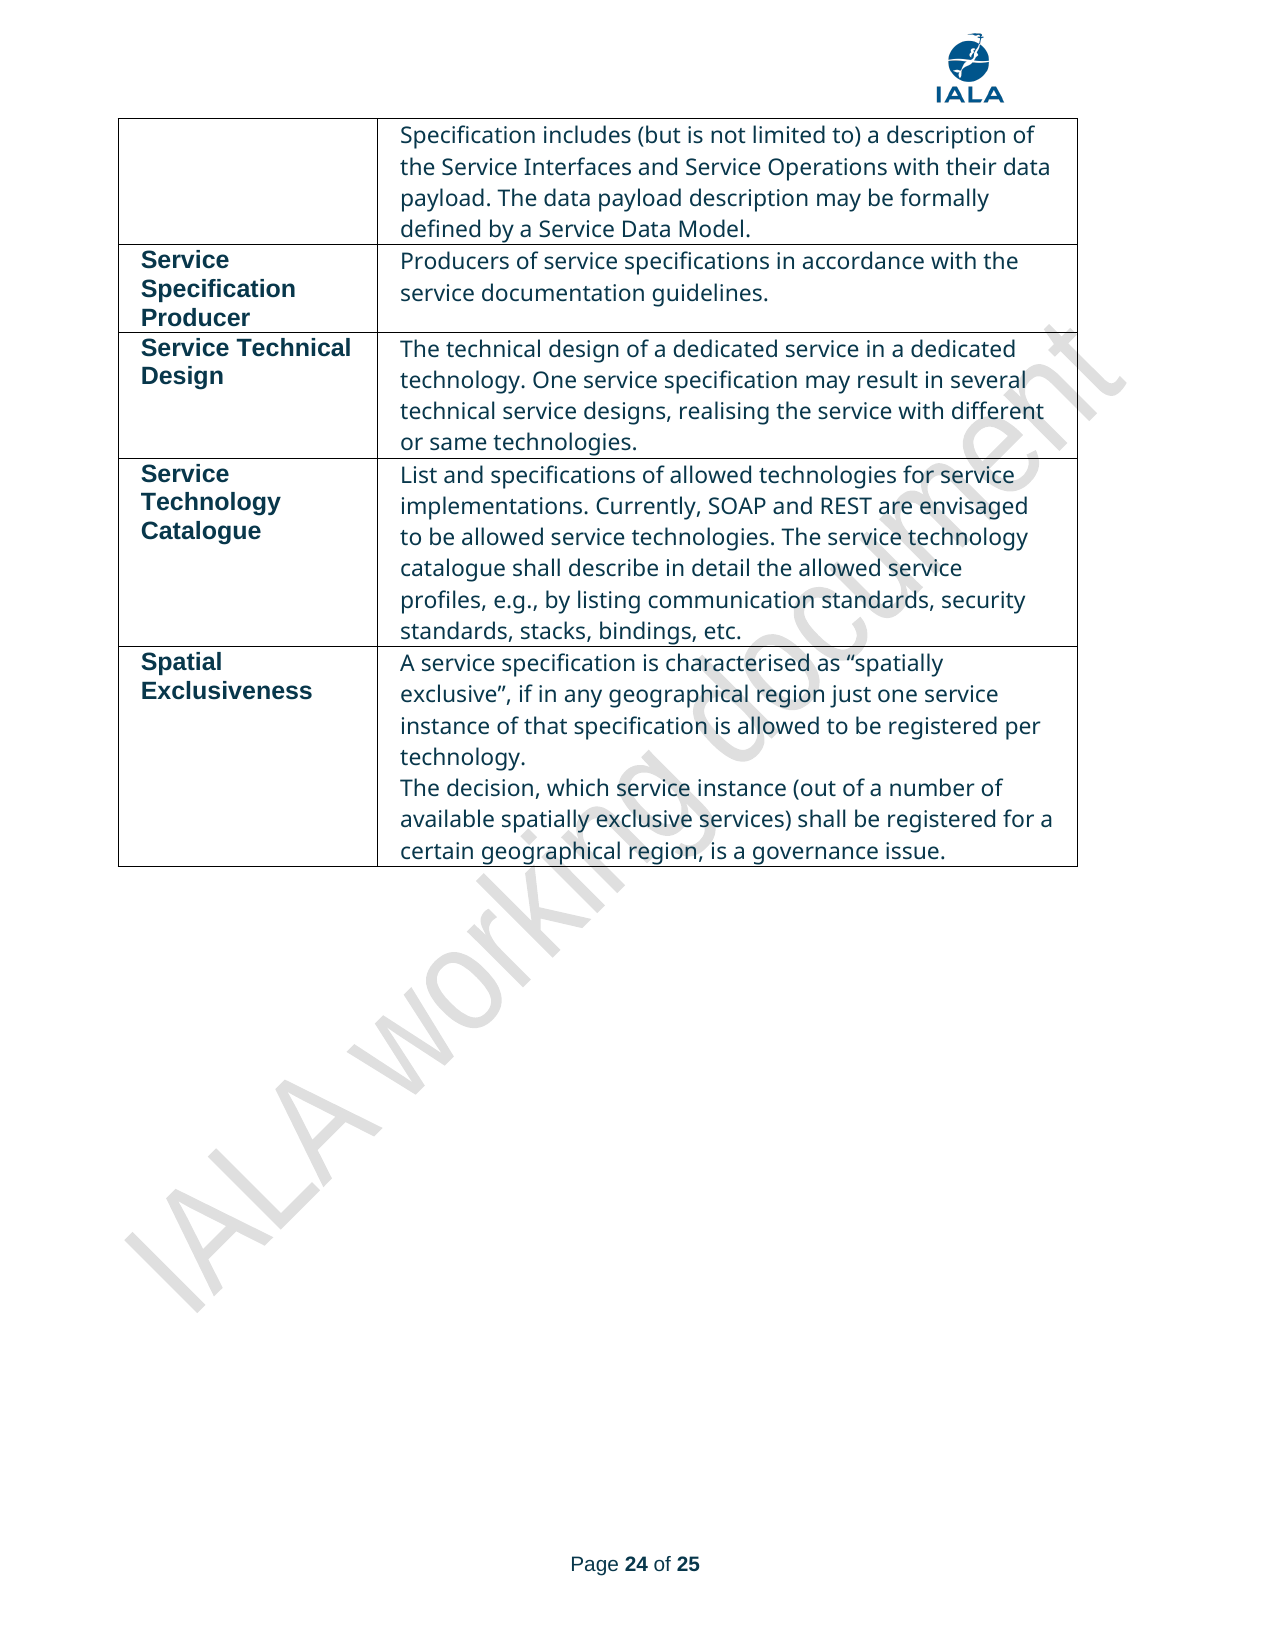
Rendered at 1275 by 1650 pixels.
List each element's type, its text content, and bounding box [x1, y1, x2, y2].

table_cell Spatial Exclusiveness [119, 647, 377, 866]
picture [921, 25, 1016, 118]
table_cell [378, 119, 1077, 244]
table_cell A service specification is characterised as “spatially exclusive”, if in any geographical region just one service instance of that specification is allowed to be registered per technology. The decision, which service instance (out of a number of available spatially exclusive services) shall be registered for a certain geographical region, is a governance issue. [378, 647, 1077, 866]
table_cell Service Technology Catalogue [119, 459, 377, 646]
table_cell Producers of service specifications in accordance with the service documentation guidelines. [378, 245, 1077, 332]
table_cell Service Specification Producer [119, 245, 377, 332]
table_cell The technical design of a dedicated service in a dedicated technology. One service specification may result in several technical service designs, realising the service with different or same technologies. [378, 333, 1077, 458]
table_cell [119, 119, 377, 244]
table_cell Service Technical Design [119, 333, 377, 458]
table_cell List and specifications of allowed technologies for service implementations. Currently, SOAP and REST are envisaged to be allowed service technologies. The service technology catalogue shall describe in detail the allowed service profiles, e.g., by listing communication standards, security standards, stacks, bindings, etc. [378, 459, 1077, 646]
